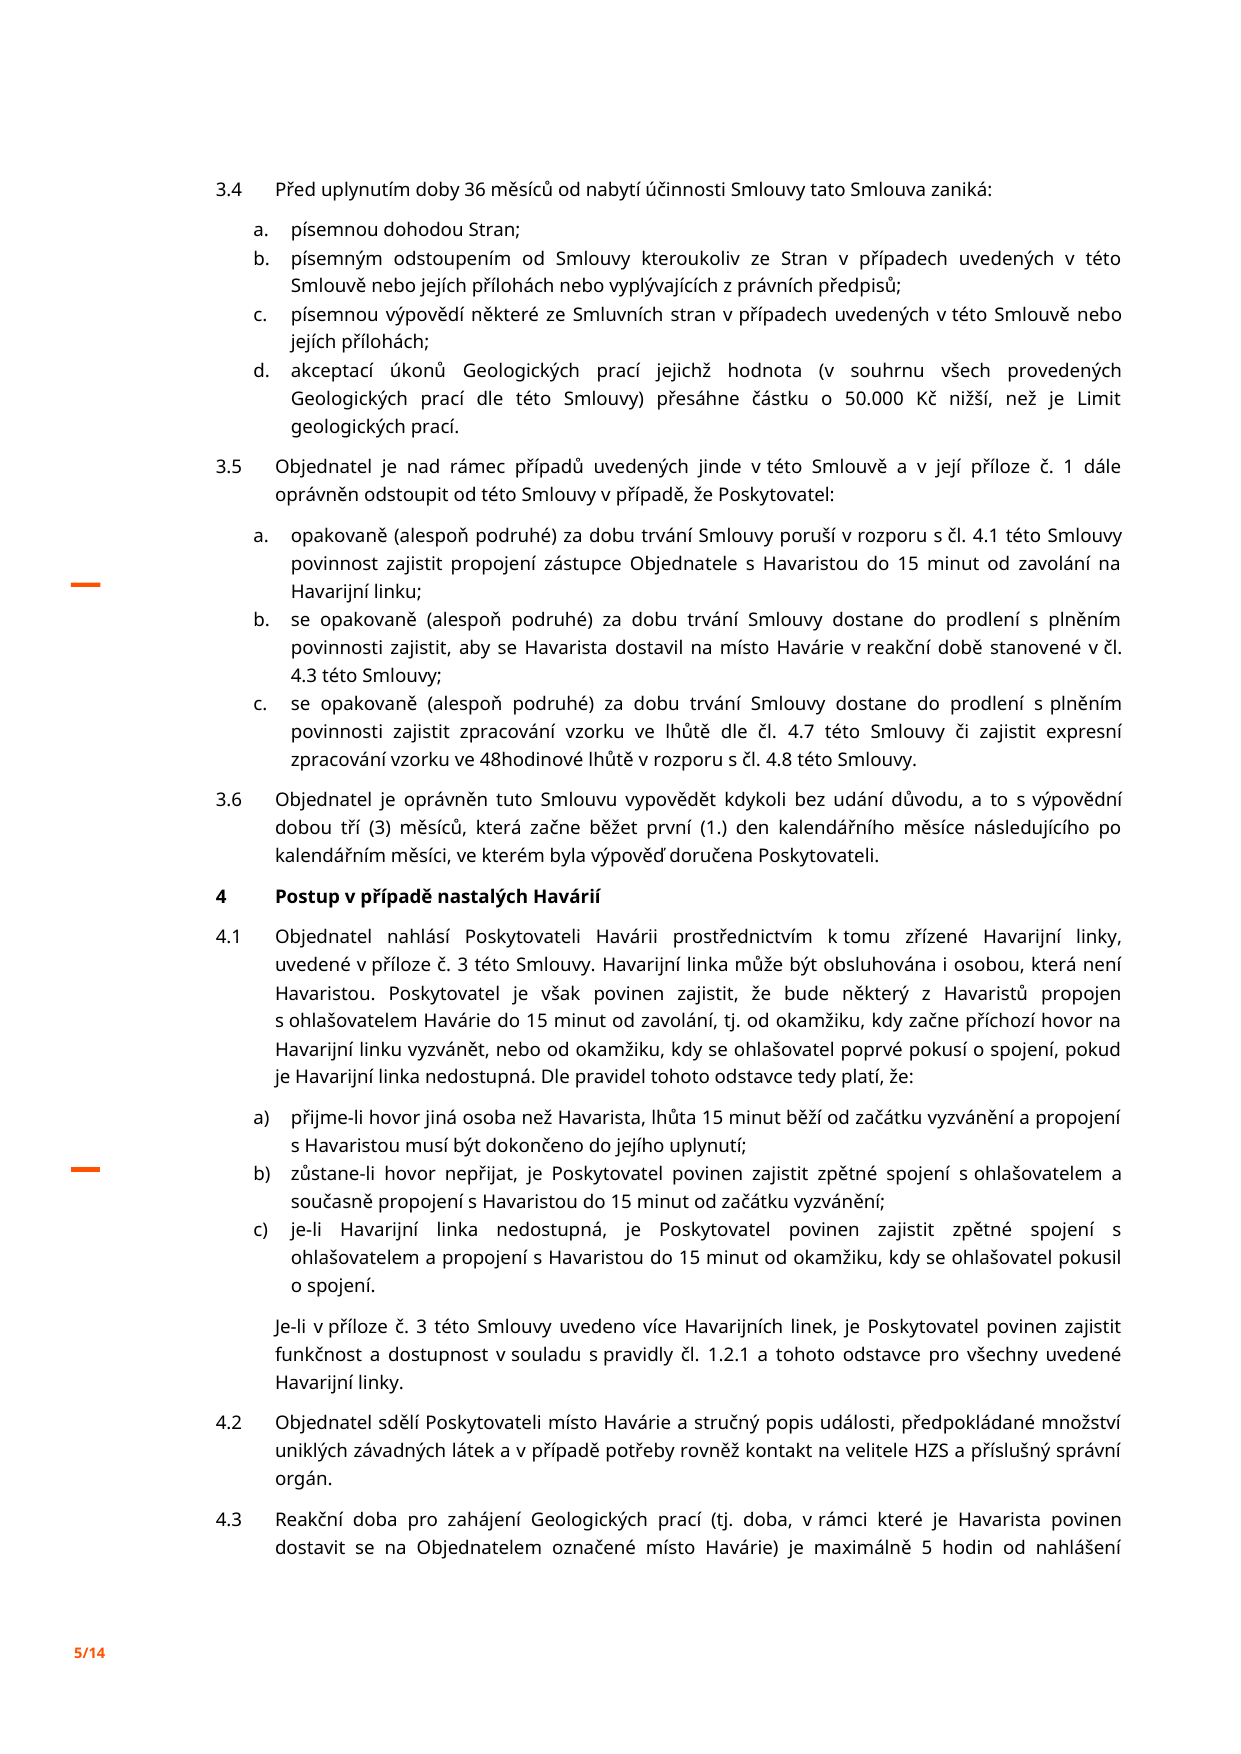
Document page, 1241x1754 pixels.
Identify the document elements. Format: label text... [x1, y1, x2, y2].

subtitle Objednatel nahlásí Poskytovateli Havárii prostřednictvím k tomu zřízené Havarijní linky, uvedené v příloze č. 3 této Smlouvy. Havarijní linka může být obsluhována i osobou, která není Havaristou. Poskytovatel je však povinen zajistit, že bude některý z Havaristů propojen s ohlašovatelem Havárie do 15 minut od zavolání, tj. od okamžiku, kdy začne příchozí hovor na Havarijní linku vyzvánět, nebo od okamžiku, kdy se ohlašovatel poprvé pokusí o spojení, pokud je Havarijní linka nedostupná. Dle pravidel tohoto odstavce tedy platí, že: [216, 924, 1122, 1089]
subtitle Postup v případě nastalých Havárií [216, 883, 1122, 909]
list přijme-li hovor jiná osoba než Havarista, lhůta 15 minut běží od začátku vyzvánění a propojení s Havaristou musí být dokončeno do jejího uplynutí; [253, 1104, 1122, 1158]
list písemným odstoupením od Smlouvy kteroukoliv ze Stran v případech uvedených v této Smlouvě nebo jejích přílohách nebo vyplývajících z právních předpisů; [253, 245, 1122, 298]
subtitle Objednatel je oprávněn tuto Smlouvu vypovědět kdykoli bez udání důvodu, a to s výpovědní dobou tří (3) měsíců, která začne běžet první (1.) den kalendářního měsíce následujícího po kalendářním měsíci, ve kterém byla výpověď doručena Poskytovateli. [216, 787, 1122, 868]
list se opakovaně (alespoň podruhé) za dobu trvání Smlouvy dostane do prodlení s plněním povinnosti zajistit zpracování vzorku ve lhůtě dle čl. 4.7 této Smlouvy či zajistit expresní zpracování vzorku ve 48hodinové lhůtě v rozporu s čl. 4.8 této Smlouvy. [253, 690, 1122, 772]
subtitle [216, 1506, 1122, 1560]
subtitle Před uplynutím doby 36 měsíců od nabytí účinnosti Smlouvy tato Smlouva zaniká: [216, 176, 1122, 202]
list písemnou dohodou Stran; [253, 217, 1122, 242]
list se opakovaně (alespoň podruhé) za dobu trvání Smlouvy dostane do prodlení s plněním povinnosti zajistit, aby se Havarista dostavil na místo Havárie v reakční době stanovené v čl. 4.3 této Smlouvy; [253, 606, 1122, 688]
list opakovaně (alespoň podruhé) za dobu trvání Smlouvy poruší v rozporu s čl. 4.1 této Smlouvy povinnost zajistit propojení zástupce Objednatele s Havaristou do 15 minut od zavolání na Havarijní linku; [253, 522, 1122, 603]
list zůstane-li hovor nepřijat, je Poskytovatel povinen zajistit zpětné spojení s ohlašovatelem a současně propojení s Havaristou do 15 minut od začátku vyzvánění; [253, 1160, 1122, 1214]
text Je-li v příloze č. 3 této Smlouvy uvedeno více Havarijních linek, je Poskytovatel povinen zajistit funkčnost a dostupnost v souladu s pravidly čl. 1.2.1 a tohoto odstavce pro všechny uvedené Havarijní linky. [275, 1313, 1122, 1394]
list je-li Havarijní linka nedostupná, je Poskytovatel povinen zajistit zpětné spojení s ohlašovatelem a propojení s Havaristou do 15 minut od okamžiku, kdy se ohlašovatel pokusil o spojení. [253, 1216, 1122, 1298]
subtitle Objednatel sdělí Poskytovateli místo Havárie a stručný popis události, předpokládané množství uniklých závadných látek a v případě potřeby rovněž kontakt na velitele HZS a příslušný správní orgán. [216, 1409, 1122, 1491]
subtitle Objednatel je nad rámec případů uvedených jinde v této Smlouvě a v její příloze č. 1 dále oprávněn odstoupit od této Smlouvy v případě, že Poskytovatel: [216, 453, 1122, 507]
list písemnou výpovědí některé ze Smluvních stran v případech uvedených v této Smlouvě nebo jejích přílohách; [253, 301, 1122, 354]
list akceptací úkonů Geologických prací jejichž hodnota (v souhrnu všech provedených Geologických prací dle této Smlouvy) přesáhne částku o 50.000 Kč nižší, než je Limit geologických prací. [253, 357, 1122, 438]
